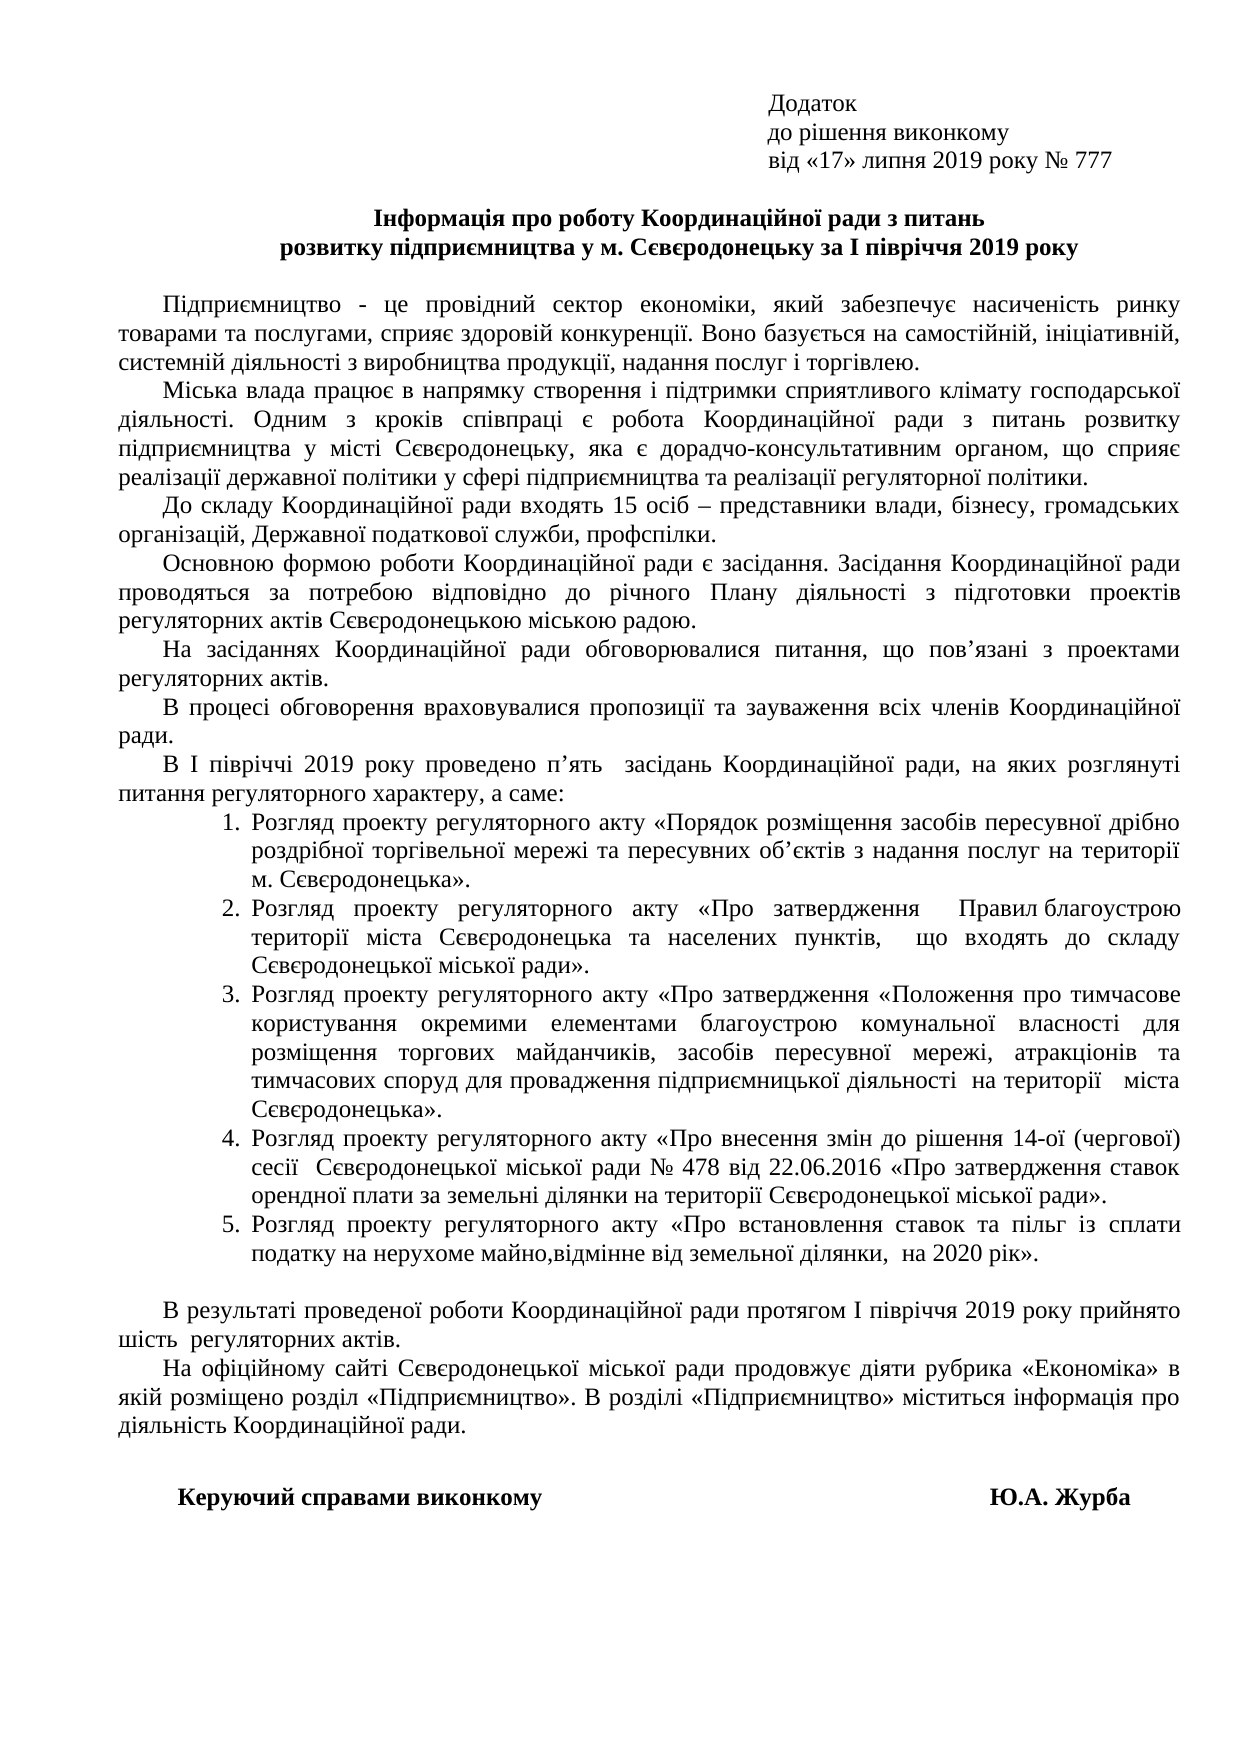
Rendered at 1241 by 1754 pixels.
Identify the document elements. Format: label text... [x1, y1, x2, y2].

list Розгляд проекту регуляторного акту «Про затвердження Правил благоустрою території міста Сєвєродонецька та населених пунктів, що входять до складу Сєвєродонецької міської ради». [222, 893, 1181, 979]
list Розгляд проекту регуляторного акту «Про внесення змін до рішення 14-ої (чергової) сесії Сєвєродонецької міської ради № 478 від 22.06.2016 «Про затвердження ставок орендної плати за земельні ділянки на території Сєвєродонецької міської ради». [222, 1123, 1181, 1209]
list Розгляд проекту регуляторного акту «Порядок розміщення засобів пересувної дрібно роздрібної торгівельної мережі та пересувних об’єктів з надання послуг на території м. Сєвєродонецька». [222, 807, 1181, 893]
text Керуючий справами виконкому Ю.А. Журба [177, 1482, 1181, 1511]
text В результаті проведеної роботи Координаційної ради протягом І півріччя 2019 року прийнято шість регуляторних актів. [118, 1295, 1181, 1353]
title до рішення виконкому [693, 117, 1181, 145]
title Додаток [767, 88, 1182, 117]
text На офіційному сайті Сєвєродонецької міської ради продовжує діяти рубрика «Економіка» в якій розміщено розділ «Підприємництво». В розділі «Підприємництво» міститься інформація про діяльність Координаційної ради. [118, 1353, 1181, 1439]
text В процесі обговорення враховувалися пропозиції та зауваження всіх членів Координаційної ради. [118, 692, 1181, 749]
text розвитку підприємництва у м. Сєвєродонецьку за І півріччя 2019 року [177, 232, 1181, 260]
title Інформація про роботу Координаційної ради з питань [177, 203, 1181, 232]
text На засіданнях Координаційної ради обговорювалися питання, що пов’язані з проектами регуляторних актів. [118, 634, 1181, 692]
text Основною формою роботи Координаційної ради є засідання. Засідання Координаційної ради проводяться за потребою відповідно до річного Плану діяльності з підготовки проектів регуляторних актів Сєвєродонецькою міською радою. [118, 548, 1181, 634]
list Розгляд проекту регуляторного акту «Про встановлення ставок та пільг із сплати податку на нерухоме майно,відмінне від земельної ділянки, на 2020 рік». [222, 1209, 1181, 1267]
text Міська влада працює в напрямку створення і підтримки сприятливого клімату господарської діяльності. Одним з кроків співпраці є робота Координаційної ради з питань розвитку підприємництва у місті Сєвєродонецьку, яка є дорадчо-консультативним органом, що сприяє реалізації державної політики у сфері підприємництва та реалізації регуляторної політики. [118, 375, 1181, 490]
text Підприємництво - це провідний сектор економіки, який забезпечує насиченість ринку товарами та послугами, сприяє здоровій конкуренції. Воно базується на самостійній, ініціативній, системній діяльності з виробництва продукції, надання послуг і торгівлею. [118, 289, 1181, 375]
text До складу Координаційної ради входять 15 осіб – представники влади, бізнесу, громадських організацій, Державної податкової служби, профспілки. [118, 490, 1181, 548]
list Розгляд проекту регуляторного акту «Про затвердження «Положення про тимчасове користування окремими елементами благоустрою комунальної власності для розміщення торгових майданчиків, засобів пересувної мережі, атракціонів та тимчасових споруд для провадження підприємницької діяльності на території міста Сєвєродонецька». [222, 979, 1181, 1123]
title від «17» липня 2019 року № 777 [768, 145, 1181, 174]
text В І півріччі 2019 року проведено п’ять засідань Координаційної ради, на яких розглянуті питання регуляторного характеру, а саме: [118, 749, 1181, 807]
